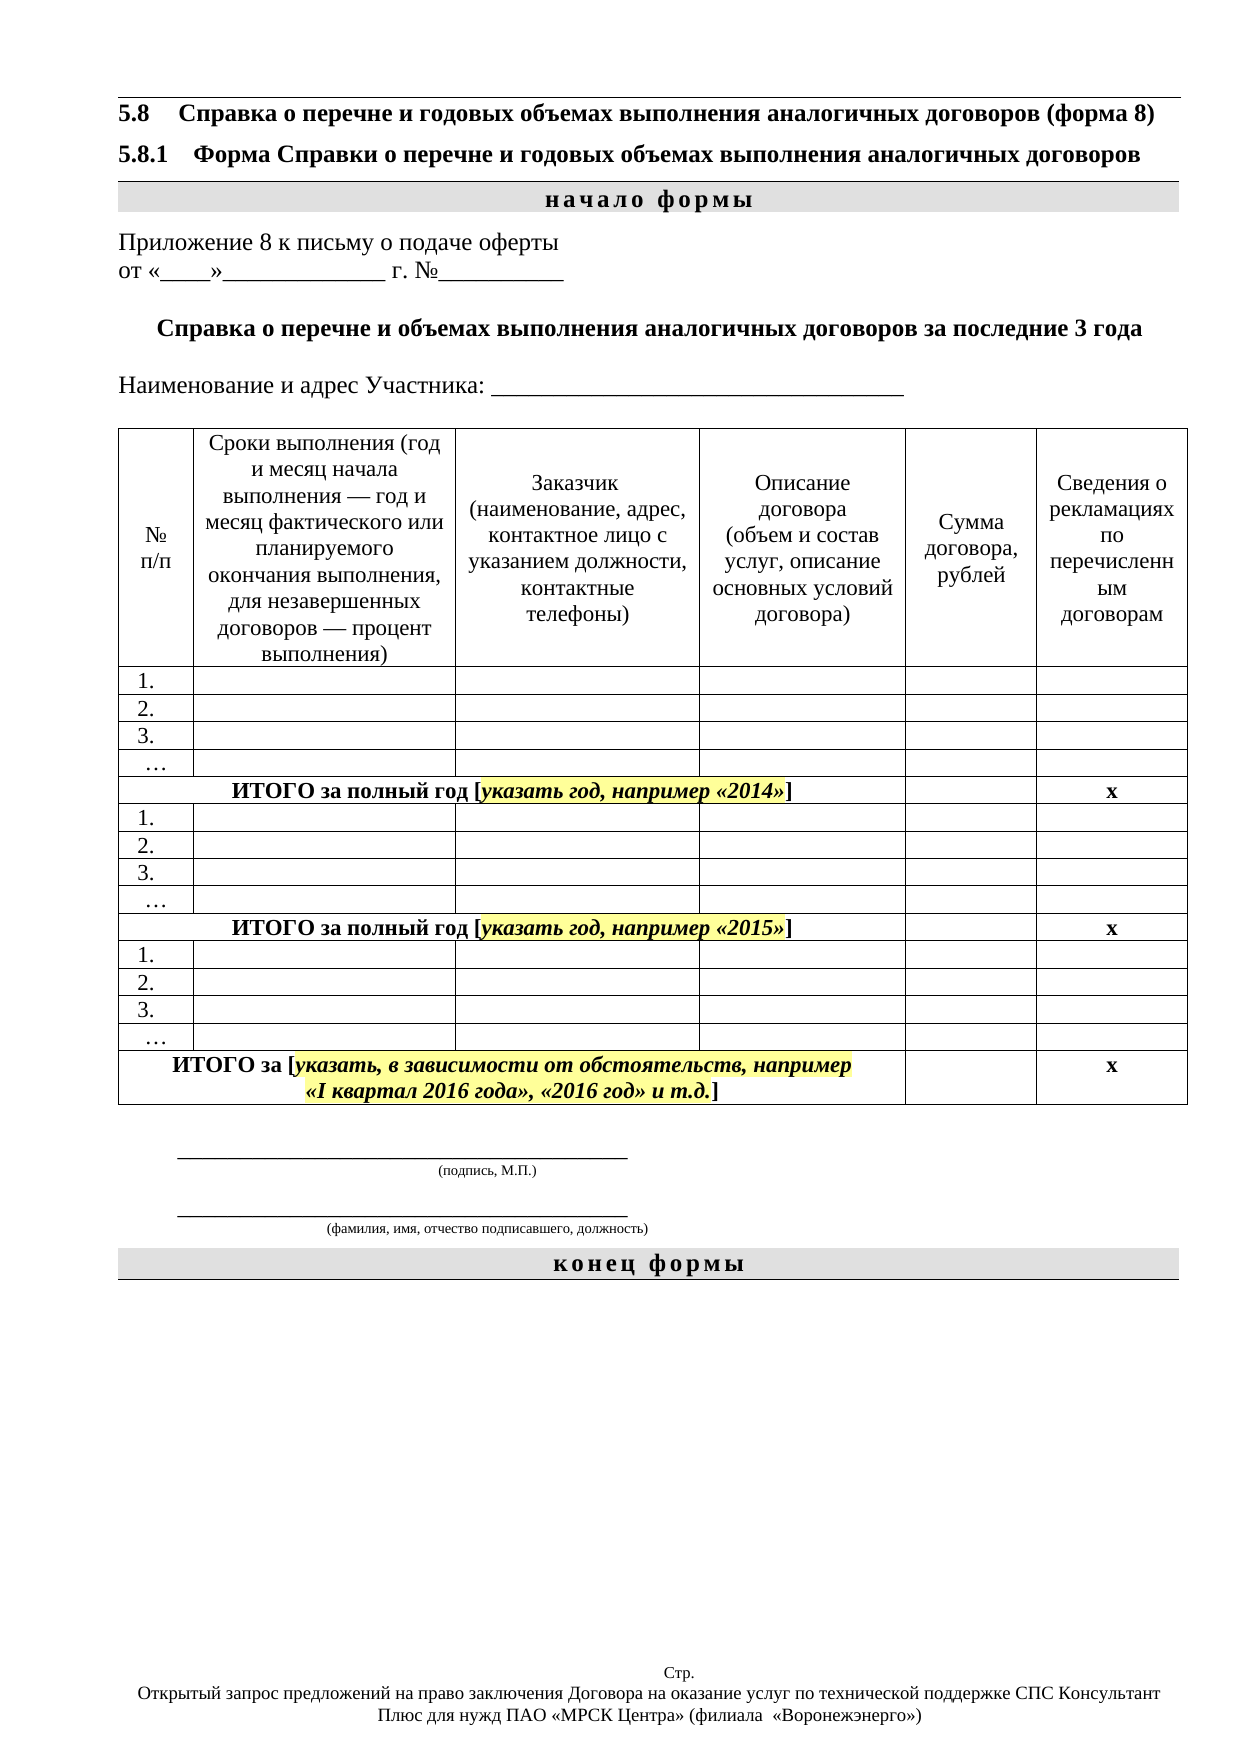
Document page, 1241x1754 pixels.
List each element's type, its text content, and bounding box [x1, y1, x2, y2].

table_header № п/п [119, 429, 193, 666]
text Справка о перечне и объемах выполнения аналогичных договоров за последние 3 года [118, 313, 1181, 342]
table_cell ИТОГО за полный год [указать год, например «2014»] [785, 777, 905, 803]
subtitle Справка о перечне и годовых объемах выполнения аналогичных договоров (форма 8) [118, 98, 1181, 127]
table_cell [456, 667, 699, 694]
table_cell [700, 695, 905, 721]
table_cell [194, 722, 455, 748]
table_header Заказчик (наименование, адрес, контактное лицо с указанием должности, контактные телефоны) [456, 429, 699, 666]
table_cell [906, 1051, 1036, 1103]
table_cell [906, 832, 1036, 858]
table_header Описание договора (объем и состав услуг, описание основных условий договора) [700, 429, 905, 666]
table_cell [700, 1024, 905, 1050]
text Наименование и адрес Участника: _________________________________ [118, 371, 1181, 399]
table_cell [456, 804, 699, 831]
table_cell ИТОГО за полный год [указать год, например «2015»] [785, 914, 905, 940]
table_cell х [1037, 1051, 1187, 1103]
table_cell [700, 832, 905, 858]
table_cell [906, 969, 1036, 995]
table_cell [1037, 695, 1187, 721]
table_cell [906, 941, 1036, 968]
text (фамилия, имя, отчество подписавшего, должность) [118, 1219, 797, 1248]
table_cell [906, 722, 1036, 748]
table_cell [1037, 832, 1187, 858]
table_cell [456, 832, 699, 858]
table_cell [700, 667, 905, 694]
table_cell … [119, 1024, 193, 1050]
table_cell [1037, 1024, 1187, 1050]
table_cell ИТОГО за полный год [указать год, например «2015»] [119, 914, 481, 940]
table_cell [194, 941, 455, 968]
table_cell х [1037, 777, 1187, 803]
table_cell [700, 941, 905, 968]
table_cell [119, 859, 193, 885]
table_cell [906, 777, 1036, 803]
table_cell [456, 941, 699, 968]
table_cell [119, 969, 193, 995]
table_cell [700, 886, 905, 913]
table_cell х [1037, 914, 1187, 940]
table_header Сведения о рекламациях по перечисленным договорам [1037, 429, 1187, 666]
table_cell [906, 1024, 1036, 1050]
text ____________________________________ [118, 1133, 1181, 1162]
table_cell [700, 722, 905, 748]
table_cell [119, 832, 193, 858]
table_cell [456, 996, 699, 1022]
table_cell [906, 859, 1036, 885]
table_cell [700, 804, 905, 831]
table_cell [1037, 941, 1187, 968]
table_cell [1037, 667, 1187, 694]
table_cell [456, 750, 699, 776]
table_cell … [119, 750, 193, 776]
table_cell [906, 804, 1036, 831]
table_cell [700, 750, 905, 776]
table_cell [906, 914, 1036, 940]
table_cell [1037, 859, 1187, 885]
table_cell [456, 886, 699, 913]
table_cell [456, 969, 699, 995]
table_cell [119, 722, 193, 748]
table_cell [194, 969, 455, 995]
table_cell [456, 859, 699, 885]
text Приложение 8 к письму о подаче оферты от «____»_____________ г. №__________ [118, 227, 1181, 284]
text ____________________________________ [118, 1191, 1181, 1219]
table_cell [194, 1024, 455, 1050]
text начало формы [118, 182, 1179, 212]
table_cell [906, 750, 1036, 776]
table_cell [906, 886, 1036, 913]
table_cell [194, 886, 455, 913]
table_cell [1037, 722, 1187, 748]
table_cell [194, 695, 455, 721]
table_cell … [119, 886, 193, 913]
table_cell [119, 667, 193, 694]
table_cell [119, 941, 193, 968]
table_header Сроки выполнения (год и месяц начала выполнения — год и месяц фактического или планируемого окончания выполнения, для незавершенных договоров — процент выполнения) [194, 429, 455, 666]
table_cell [700, 969, 905, 995]
table_cell [906, 996, 1036, 1022]
table_cell [1037, 750, 1187, 776]
table_cell [194, 859, 455, 885]
table_cell [194, 804, 455, 831]
table_cell [1037, 886, 1187, 913]
table_cell ИТОГО за [указать, в зависимости от обстоятельств, например «I квартал 2016 года», «2016 год» и т.д.] [119, 1051, 305, 1103]
text конец формы [118, 1248, 1179, 1279]
table_cell [700, 996, 905, 1022]
table_cell [700, 859, 905, 885]
table_cell [456, 1024, 699, 1050]
subtitle Форма Справки о перечне и годовых объемах выполнения аналогичных договоров [118, 139, 1181, 168]
table_cell [119, 996, 193, 1022]
table_cell [1037, 969, 1187, 995]
text (подпись, М.П.) [118, 1162, 797, 1191]
table_cell [119, 804, 193, 831]
table_cell [456, 695, 699, 721]
table_cell [194, 750, 455, 776]
table_cell ИТОГО за [указать, в зависимости от обстоятельств, например «I квартал 2016 года», «2016 год» и т.д.] [711, 1051, 905, 1103]
table_cell [119, 695, 193, 721]
table_cell [456, 722, 699, 748]
table_cell [194, 667, 455, 694]
table_cell [1037, 804, 1187, 831]
table_cell [194, 832, 455, 858]
table_cell [1037, 996, 1187, 1022]
table_header Сумма договора, рублей [906, 429, 1036, 666]
table_cell [906, 667, 1036, 694]
table_cell [194, 996, 455, 1022]
table_cell [906, 695, 1036, 721]
table_cell ИТОГО за полный год [указать год, например «2014»] [119, 777, 481, 803]
